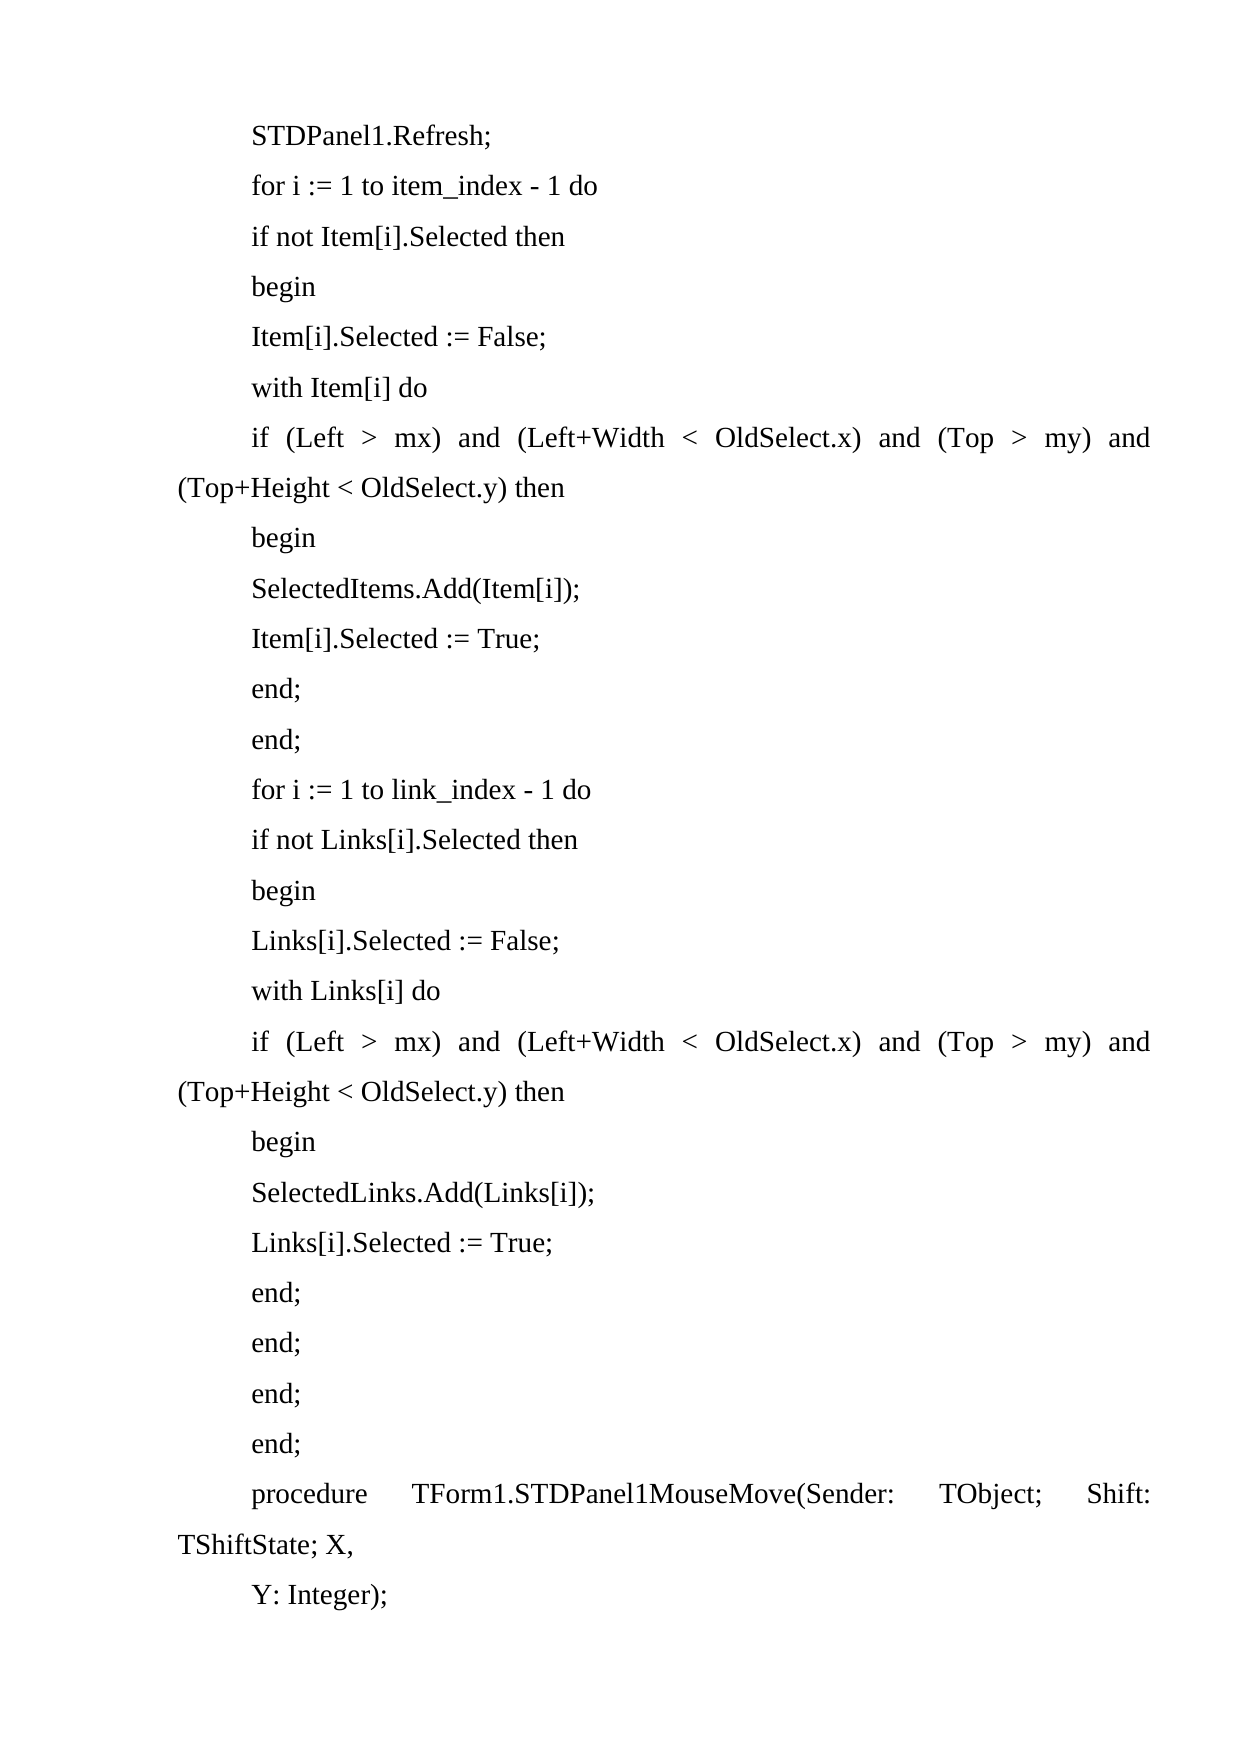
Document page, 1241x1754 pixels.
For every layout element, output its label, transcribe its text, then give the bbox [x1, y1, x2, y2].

text SelectedLinks.Add(Links[i]); [177, 1175, 1152, 1208]
text with Item[i] do [177, 370, 1152, 403]
text end; [177, 1376, 1152, 1409]
text if not Item[i].Selected then [177, 219, 1152, 252]
text begin [177, 873, 1152, 906]
text if (Left > mx) and (Left+Width < OldSelect.x) and (Top > my) and (Top+Height < OldSelect.y) then [177, 420, 1152, 504]
text begin [177, 269, 1152, 303]
text for i := 1 to link_index - 1 do [177, 772, 1152, 806]
text begin [177, 521, 1152, 554]
text Item[i].Selected := True; [177, 621, 1152, 655]
text with Links[i] do [177, 973, 1152, 1007]
text end; [177, 1426, 1152, 1460]
text end; [177, 672, 1152, 705]
text procedure TForm1.STDPanel1MouseMove(Sender: TObject; Shift: TShiftState; X, [177, 1477, 1152, 1560]
text Links[i].Selected := True; [177, 1225, 1152, 1258]
text Links[i].Selected := False; [177, 923, 1152, 957]
text end; [177, 722, 1152, 755]
text SelectedItems.Add(Item[i]); [177, 571, 1152, 604]
text Y: Integer); [177, 1577, 1152, 1611]
text Item[i].Selected := False; [177, 319, 1152, 353]
text if (Left > mx) and (Left+Width < OldSelect.x) and (Top > my) and (Top+Height < OldSelect.y) then [177, 1024, 1152, 1108]
text begin [177, 1124, 1152, 1158]
text if not Links[i].Selected then [177, 822, 1152, 856]
text end; [177, 1275, 1152, 1309]
text STDPanel1.Refresh; [177, 118, 1152, 152]
text for i := 1 to item_index - 1 do [177, 168, 1152, 202]
text end; [177, 1326, 1152, 1359]
